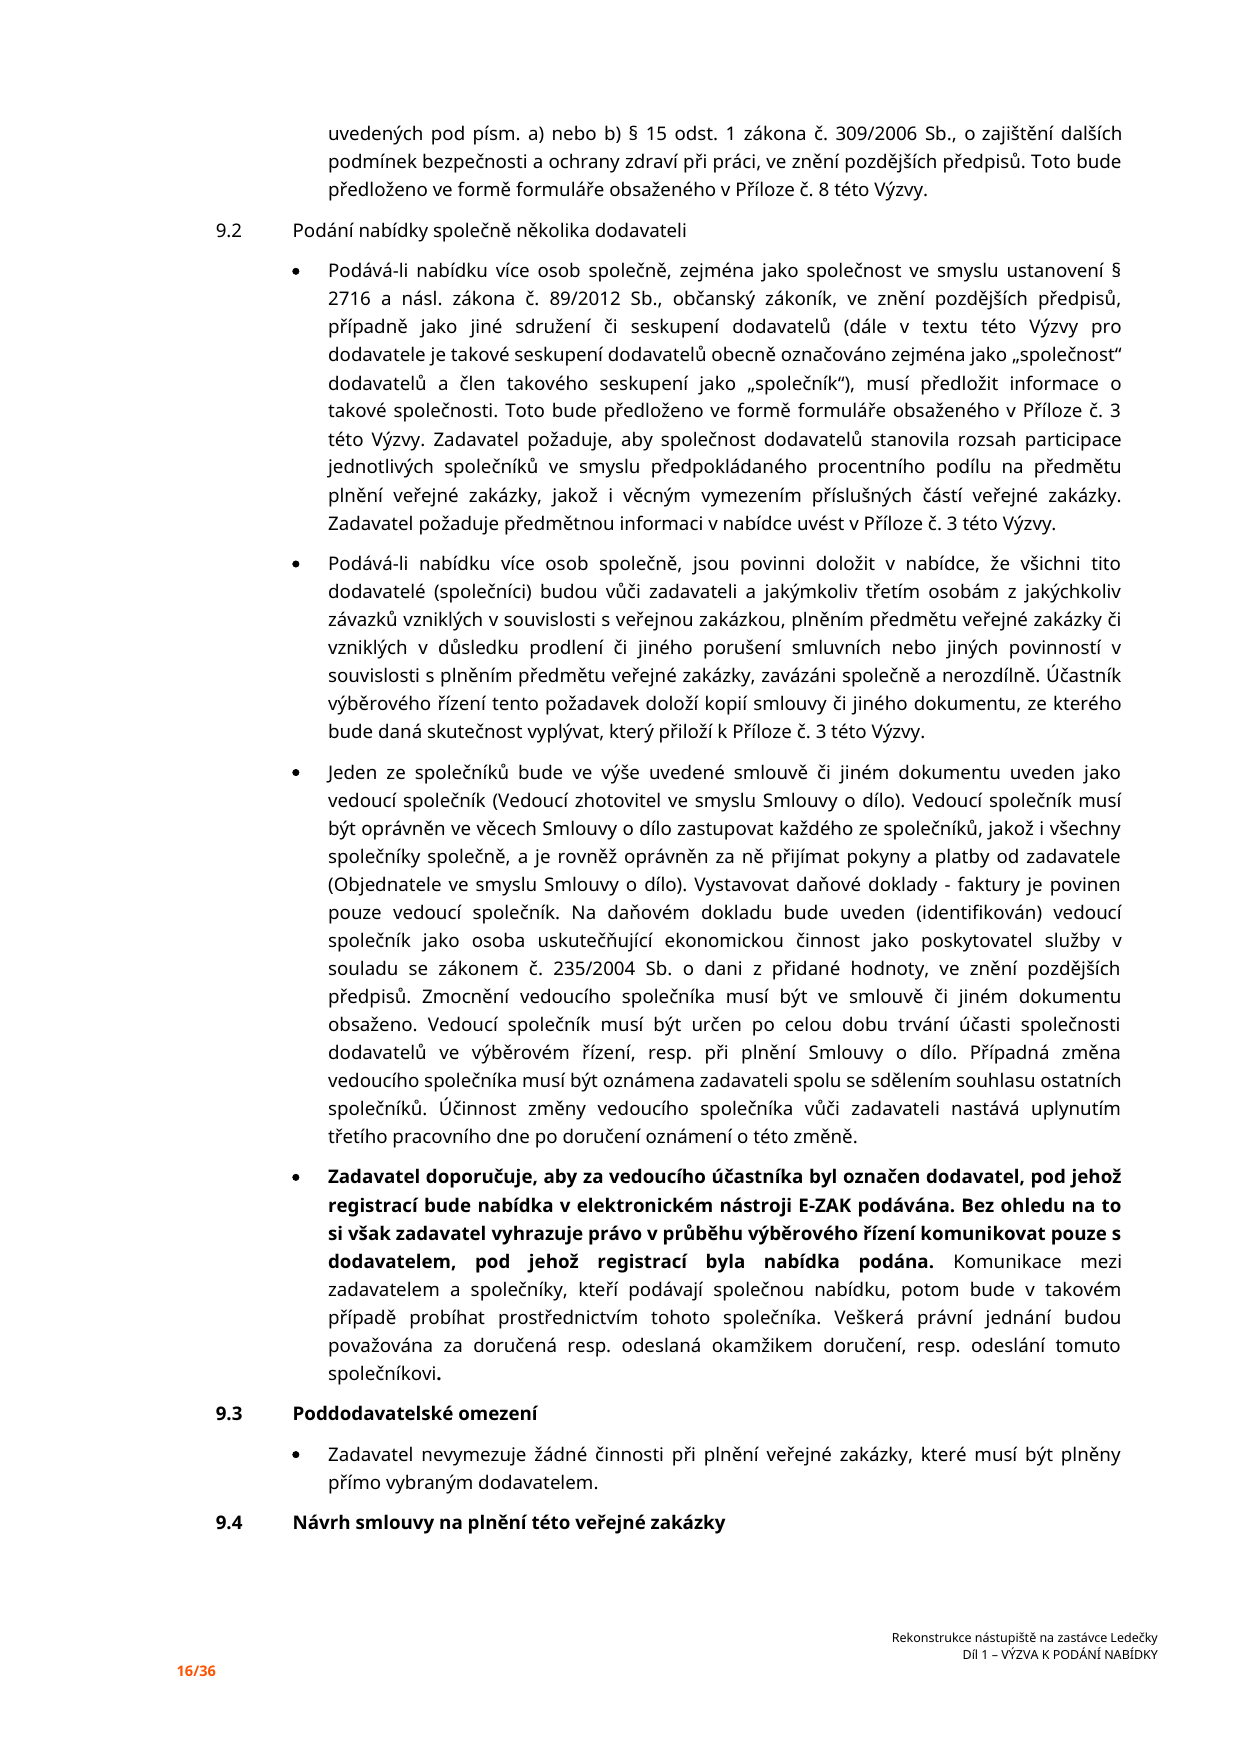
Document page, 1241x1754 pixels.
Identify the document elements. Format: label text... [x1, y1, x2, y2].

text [292, 121, 1122, 202]
text Podává-li nabídku více osob společně, jsou povinni doložit v nabídce, že všichni tito dodavatelé (společníci) budou vůči zadavateli a jakýmkoliv třetím osobám z jakýchkoliv závazků vzniklých v souvislosti s veřejnou zakázkou, plněním předmětu veřejné zakázky či vzniklých v důsledku prodlení či jiného porušení smluvních nebo jiných povinností v souvislosti s plněním předmětu veřejné zakázky, zavázáni společně a nerozdílně. Účastník výběrového řízení tento požadavek doloží kopií smlouvy či jiného dokumentu, ze kterého bude daná skutečnost vyplývat, který přiloží k Příloze č. 3 této Výzvy. [292, 550, 1122, 744]
text Poddodavatelské omezení [216, 1401, 1122, 1426]
text Jeden ze společníků bude ve výše uvedené smlouvě či jiném dokumentu uveden jako vedoucí společník (Vedoucí zhotovitel ve smyslu Smlouvy o dílo). Vedoucí společník musí být oprávněn ve věcech Smlouvy o dílo zastupovat každého ze společníků, jakož i všechny společníky společně, a je rovněž oprávněn za ně přijímat pokyny a platby od zadavatele (Objednatele ve smyslu Smlouvy o dílo). Vystavovat daňové doklady - faktury je povinen pouze vedoucí společník. Na daňovém dokladu bude uveden (identifikován) vedoucí společník jako osoba uskutečňující ekonomickou činnost jako poskytovatel služby v souladu se zákonem č. 235/2004 Sb. o dani z přidané hodnoty, ve znění pozdějších předpisů. Zmocnění vedoucího společníka musí být ve smlouvě či jiném dokumentu obsaženo. Vedoucí společník musí být určen po celou dobu trvání účasti společnosti dodavatelů ve výběrovém řízení, resp. při plnění Smlouvy o dílo. Případná změna vedoucího společníka musí být oznámena zadavateli spolu se sdělením souhlasu ostatních společníků. Účinnost změny vedoucího společníka vůči zadavateli nastává uplynutím třetího pracovního dne po doručení oznámení o této změně. [292, 759, 1122, 1149]
text Zadavatel nevymezuje žádné činnosti při plnění veřejné zakázky, které musí být plněny přímo vybraným dodavatelem. [292, 1441, 1122, 1494]
text Návrh smlouvy na plnění této veřejné zakázky [216, 1509, 1122, 1535]
text Podání nabídky společně několika dodavateli [216, 217, 1122, 243]
text Podává-li nabídku více osob společně, zejména jako společnost ve smyslu ustanovení § 2716 a násl. zákona č. 89/2012 Sb., občanský zákoník, ve znění pozdějších předpisů, případně jako jiné sdružení či seskupení dodavatelů (dále v textu této Výzvy pro dodavatele je takové seskupení dodavatelů obecně označováno zejména jako „společnost“ dodavatelů a člen takového seskupení jako „společník“), musí předložit informace o takové společnosti. Toto bude předloženo ve formě formuláře obsaženého v Příloze č. 3 této Výzvy. Zadavatel požaduje, aby společnost dodavatelů stanovila rozsah participace jednotlivých společníků ve smyslu předpokládaného procentního podílu na předmětu plnění veřejné zakázky, jakož i věcným vymezením příslušných částí veřejné zakázky. Zadavatel požaduje předmětnou informaci v nabídce uvést v Příloze č. 3 této Výzvy. [292, 258, 1122, 535]
text Zadavatel doporučuje, aby za vedoucího účastníka byl označen dodavatel, pod jehož registrací bude nabídka v elektronickém nástroji E-ZAK podávána. Bez ohledu na to si však zadavatel vyhrazuje právo v průběhu výběrového řízení komunikovat pouze s dodavatelem, pod jehož registrací byla nabídka podána. Komunikace mezi zadavatelem a společníky, kteří podávají společnou nabídku, potom bude v takovém případě probíhat prostřednictvím tohoto společníka. Veškerá právní jednání budou považována za doručená resp. odeslaná okamžikem doručení, resp. odeslání tomuto společníkovi. [292, 1164, 1122, 1386]
